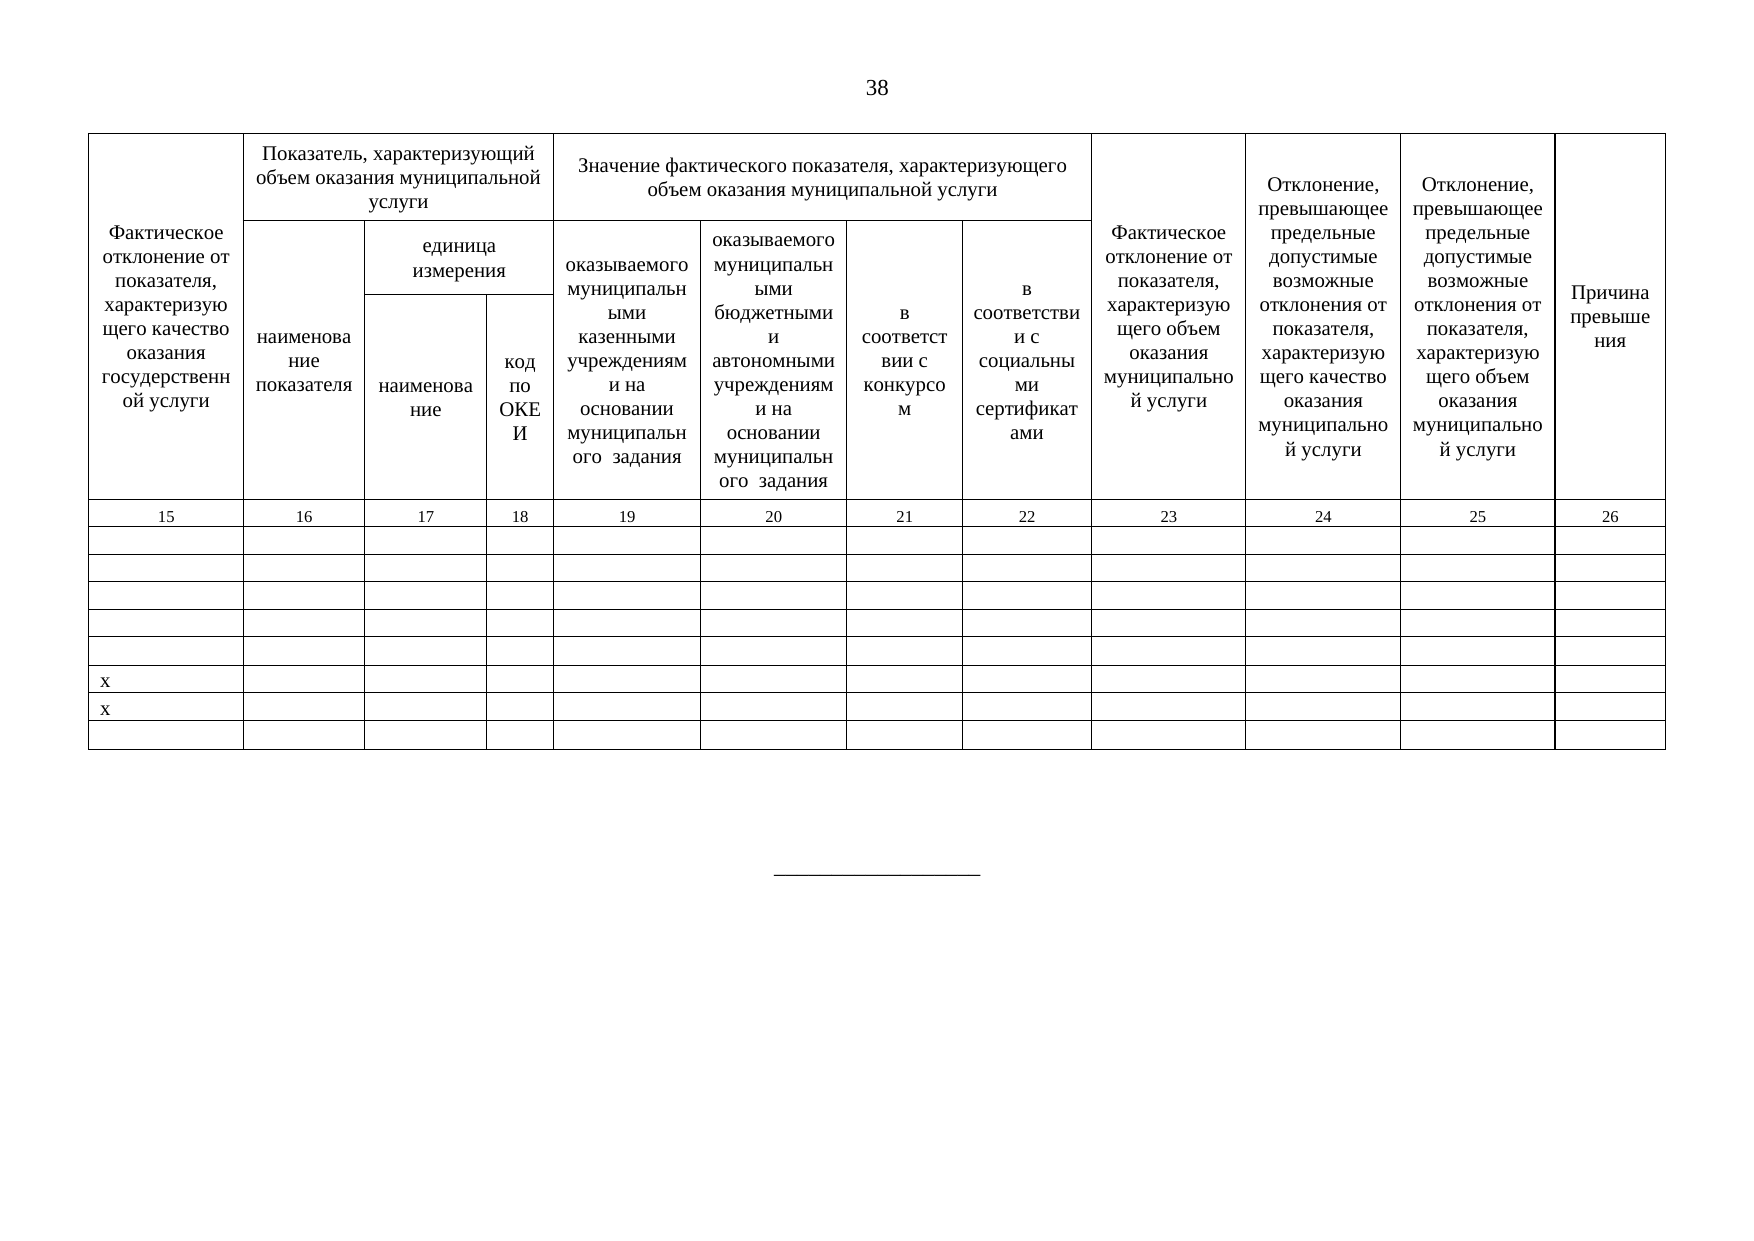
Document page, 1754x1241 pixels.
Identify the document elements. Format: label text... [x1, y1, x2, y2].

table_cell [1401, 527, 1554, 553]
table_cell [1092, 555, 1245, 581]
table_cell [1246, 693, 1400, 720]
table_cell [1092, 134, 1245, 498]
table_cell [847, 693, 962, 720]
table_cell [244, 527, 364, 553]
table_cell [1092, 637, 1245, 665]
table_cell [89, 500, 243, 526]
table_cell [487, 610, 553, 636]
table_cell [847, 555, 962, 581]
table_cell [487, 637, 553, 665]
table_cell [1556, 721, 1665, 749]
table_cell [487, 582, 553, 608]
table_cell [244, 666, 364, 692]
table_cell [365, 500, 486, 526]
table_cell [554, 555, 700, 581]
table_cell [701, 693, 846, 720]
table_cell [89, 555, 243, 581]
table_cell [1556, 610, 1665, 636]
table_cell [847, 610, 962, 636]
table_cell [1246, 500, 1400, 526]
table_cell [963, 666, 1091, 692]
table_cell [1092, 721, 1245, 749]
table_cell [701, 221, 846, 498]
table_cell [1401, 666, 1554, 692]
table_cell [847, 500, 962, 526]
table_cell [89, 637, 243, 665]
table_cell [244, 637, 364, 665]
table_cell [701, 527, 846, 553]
text __________________ [89, 852, 1665, 879]
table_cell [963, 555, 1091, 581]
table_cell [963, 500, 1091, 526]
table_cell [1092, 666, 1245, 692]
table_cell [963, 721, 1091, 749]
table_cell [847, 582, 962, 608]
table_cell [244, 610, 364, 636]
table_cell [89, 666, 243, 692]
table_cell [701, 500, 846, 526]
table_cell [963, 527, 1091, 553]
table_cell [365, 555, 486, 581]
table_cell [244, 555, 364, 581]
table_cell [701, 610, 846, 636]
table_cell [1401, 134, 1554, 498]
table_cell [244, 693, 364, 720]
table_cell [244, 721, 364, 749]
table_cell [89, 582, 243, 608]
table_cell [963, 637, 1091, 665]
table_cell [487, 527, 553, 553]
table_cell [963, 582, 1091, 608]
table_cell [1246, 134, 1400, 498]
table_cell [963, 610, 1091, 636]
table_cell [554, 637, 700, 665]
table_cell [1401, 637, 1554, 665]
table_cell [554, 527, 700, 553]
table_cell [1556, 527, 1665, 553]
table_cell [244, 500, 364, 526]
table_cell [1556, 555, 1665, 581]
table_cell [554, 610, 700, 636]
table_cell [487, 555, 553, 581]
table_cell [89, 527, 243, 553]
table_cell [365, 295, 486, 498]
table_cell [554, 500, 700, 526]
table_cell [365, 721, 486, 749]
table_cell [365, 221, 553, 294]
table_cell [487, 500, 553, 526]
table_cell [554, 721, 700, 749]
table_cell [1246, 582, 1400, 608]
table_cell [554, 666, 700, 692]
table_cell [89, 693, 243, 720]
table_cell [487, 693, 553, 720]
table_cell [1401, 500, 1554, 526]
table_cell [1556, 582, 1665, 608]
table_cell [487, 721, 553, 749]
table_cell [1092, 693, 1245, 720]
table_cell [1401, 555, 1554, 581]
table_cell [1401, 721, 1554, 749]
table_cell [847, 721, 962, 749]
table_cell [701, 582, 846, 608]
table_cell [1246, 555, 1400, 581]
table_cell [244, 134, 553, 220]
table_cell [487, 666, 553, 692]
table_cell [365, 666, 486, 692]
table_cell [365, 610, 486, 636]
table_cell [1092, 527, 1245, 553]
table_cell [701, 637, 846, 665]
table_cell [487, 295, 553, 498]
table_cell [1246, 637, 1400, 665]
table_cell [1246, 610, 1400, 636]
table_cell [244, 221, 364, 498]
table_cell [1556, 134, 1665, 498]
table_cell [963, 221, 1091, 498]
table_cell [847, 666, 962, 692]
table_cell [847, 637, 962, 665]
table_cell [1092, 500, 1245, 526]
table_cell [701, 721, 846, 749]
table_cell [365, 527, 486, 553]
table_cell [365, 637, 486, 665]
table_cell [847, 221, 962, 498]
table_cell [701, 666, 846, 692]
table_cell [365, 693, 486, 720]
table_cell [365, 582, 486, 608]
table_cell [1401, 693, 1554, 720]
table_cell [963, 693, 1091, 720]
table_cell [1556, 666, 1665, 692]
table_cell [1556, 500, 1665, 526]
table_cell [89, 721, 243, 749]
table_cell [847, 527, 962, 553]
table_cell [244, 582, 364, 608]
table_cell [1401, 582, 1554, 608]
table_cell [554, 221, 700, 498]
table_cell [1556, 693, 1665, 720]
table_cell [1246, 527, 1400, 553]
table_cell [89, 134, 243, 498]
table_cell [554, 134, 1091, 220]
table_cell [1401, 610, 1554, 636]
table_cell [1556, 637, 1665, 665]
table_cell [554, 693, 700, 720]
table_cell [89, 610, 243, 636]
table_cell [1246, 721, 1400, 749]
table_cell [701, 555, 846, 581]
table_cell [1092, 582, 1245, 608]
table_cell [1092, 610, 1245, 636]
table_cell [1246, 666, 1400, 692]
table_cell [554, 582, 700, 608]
